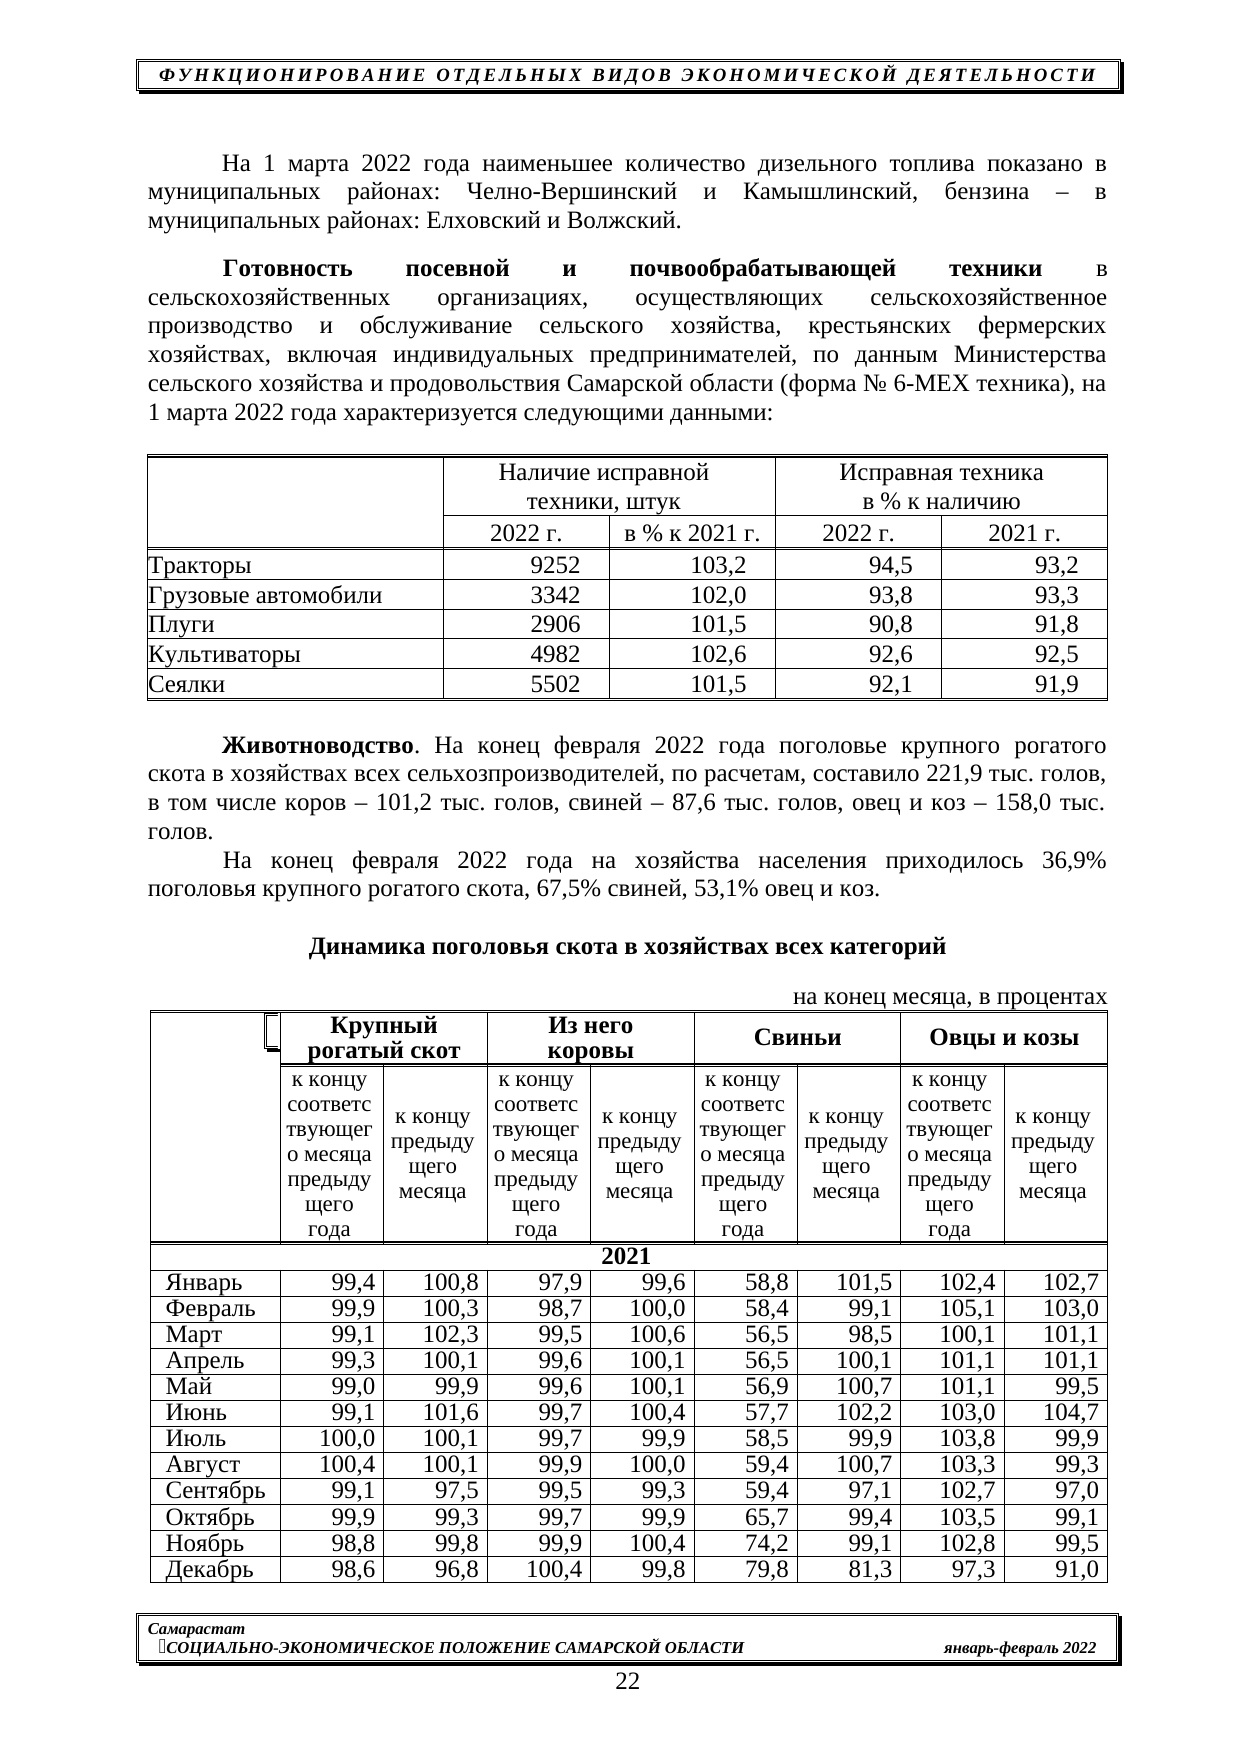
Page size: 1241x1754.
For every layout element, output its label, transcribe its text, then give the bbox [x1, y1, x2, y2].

table_cell 58,4 [695, 1297, 797, 1322]
table_cell 101,6 [384, 1401, 487, 1426]
table_cell Июнь [151, 1401, 280, 1426]
table_cell 102,7 [1005, 1271, 1107, 1296]
table_cell Ноябрь [151, 1531, 280, 1556]
table_cell 91,0 [1005, 1557, 1107, 1582]
table_cell 99,9 [591, 1427, 694, 1452]
table_cell 99,7 [488, 1401, 590, 1426]
table_cell 99,6 [591, 1271, 694, 1296]
table_cell 99,9 [488, 1453, 590, 1478]
table_cell 99,4 [798, 1505, 900, 1530]
table_cell 2906 [444, 610, 609, 638]
text Животноводство. На конец февраля 2022 года поголовье крупного рогатого скота в хозяйствах всех сельхозпроизводителей, по расчетам, составило 221,9 тыс. голов, в том числе коров – 101,2 тыс. голов, свиней – 87,6 тыс. голов, овец и коз – 158,0 тыс. голов. [148, 730, 1107, 845]
table_cell 100,7 [798, 1453, 900, 1478]
table_cell Июль [151, 1427, 280, 1452]
table_cell 105,1 [901, 1297, 1004, 1322]
table_cell 100,0 [591, 1453, 694, 1478]
table_cell 99,5 [488, 1479, 590, 1504]
text На 1 марта 2022 года наименьшее количество дизельного топлива показано в муниципальных районах: Челно-Вершинский и Камышлинский, бензина – в муниципальных районах: Елховский и Волжский. [148, 148, 1107, 234]
table_cell Апрель [151, 1349, 280, 1374]
table_header Крупный рогатый скот [281, 1013, 487, 1063]
table_cell 99,1 [281, 1401, 383, 1426]
table_cell 2022 г. [776, 516, 941, 547]
table_cell 99,9 [488, 1531, 590, 1556]
table_cell 90,8 [776, 610, 941, 638]
table_cell 56,9 [695, 1375, 797, 1400]
table_cell 79,8 [695, 1557, 797, 1582]
table_cell 99,7 [488, 1427, 590, 1452]
table_cell в % к 2021 г. [610, 516, 775, 547]
table_header Овцы и козы [901, 1013, 1107, 1063]
table_cell 100,4 [488, 1557, 590, 1582]
table_cell 5502 [444, 669, 609, 698]
table_cell 99,9 [281, 1505, 383, 1530]
table_cell 99,0 [281, 1375, 383, 1400]
table_cell 98,6 [281, 1557, 383, 1582]
table_cell Январь [151, 1271, 280, 1296]
table_header Исправная техника в % к наличию [776, 458, 1107, 515]
table_cell 99,1 [281, 1323, 383, 1348]
text Готовность посевной и почвообрабатывающей техники в сельскохозяйственных организациях, осуществляющих сельскохозяйственное производство и обслуживание сельского хозяйства, крестьянских фермерских хозяйствах, включая индивидуальных предпринимателей, по данным Министерства сельского хозяйства и продовольствия Самарской области (форма № 6-МЕХ техника), на 1 марта 2022 года характеризуется следующими данными: [148, 253, 1107, 426]
table_cell 100,1 [384, 1453, 487, 1478]
table_cell 103,2 [610, 550, 775, 579]
table_cell 100,1 [798, 1349, 900, 1374]
table_cell 102,2 [798, 1401, 900, 1426]
table_cell 98,5 [798, 1323, 900, 1348]
table_cell 99,7 [488, 1505, 590, 1530]
table_cell Сеялки [148, 669, 443, 698]
table_cell 103,5 [901, 1505, 1004, 1530]
table_cell к концу соответствующего месяца предыдущего года [281, 1067, 383, 1241]
table_cell 102,6 [610, 639, 775, 668]
table_cell 99,9 [591, 1505, 694, 1530]
table_cell 99,1 [281, 1479, 383, 1504]
table_cell 100,7 [798, 1375, 900, 1400]
table_header Свиньи [695, 1013, 900, 1063]
table_cell Февраль [151, 1297, 280, 1322]
text Динамика поголовья скота в хозяйствах всех категорий [148, 931, 1107, 960]
table_cell 100,4 [591, 1401, 694, 1426]
table_cell 59,4 [695, 1453, 797, 1478]
table_cell 99,9 [384, 1375, 487, 1400]
table_cell 101,5 [610, 669, 775, 698]
table_cell 101,1 [1005, 1323, 1107, 1348]
table_cell 101,1 [901, 1375, 1004, 1400]
table_cell 99,5 [1005, 1531, 1107, 1556]
table_cell 97,1 [798, 1479, 900, 1504]
table_cell Тракторы [148, 550, 443, 579]
table_cell 3342 [444, 580, 609, 608]
table_cell 91,9 [942, 669, 1107, 698]
table_header [148, 458, 443, 547]
text На конец февраля 2022 года на хозяйства населения приходилось 36,9% поголовья крупного рогатого скота, 67,5% свиней, 53,1% овец и коз. [148, 845, 1107, 902]
table_cell 92,1 [776, 669, 941, 698]
table_cell Культиваторы [148, 639, 443, 668]
table_cell 94,5 [776, 550, 941, 579]
text на конец месяца, в процентах [148, 981, 1107, 1010]
table_cell 101,1 [1005, 1349, 1107, 1374]
table_header Наличие исправной техники, штук [444, 458, 775, 515]
table_cell 92,6 [776, 639, 941, 668]
table_cell 100,0 [591, 1297, 694, 1322]
table_cell Май [151, 1375, 280, 1400]
table_header [151, 1013, 280, 1241]
table_cell 100,1 [901, 1323, 1004, 1348]
table_cell 99,1 [798, 1531, 900, 1556]
table_cell 100,1 [591, 1349, 694, 1374]
table_cell к концу соответствующего месяца предыдущего года [901, 1067, 1004, 1241]
table_cell 97,5 [384, 1479, 487, 1504]
table_cell 81,3 [798, 1557, 900, 1582]
table_cell 98,8 [281, 1531, 383, 1556]
table_cell 102,8 [901, 1531, 1004, 1556]
table_cell 99,6 [488, 1375, 590, 1400]
table_cell Плуги [148, 610, 443, 638]
table_cell 97,9 [488, 1271, 590, 1296]
table_cell Сентябрь [151, 1479, 280, 1504]
table_cell 100,6 [591, 1323, 694, 1348]
table_cell 56,5 [695, 1323, 797, 1348]
table_cell 99,1 [798, 1297, 900, 1322]
table_cell 2021 [151, 1245, 1107, 1269]
table_cell 58,8 [695, 1271, 797, 1296]
table_cell 74,2 [695, 1531, 797, 1556]
table_cell 100,8 [384, 1271, 487, 1296]
table_header Из него коровы [488, 1013, 694, 1063]
table_cell 57,7 [695, 1401, 797, 1426]
table_cell 102,3 [384, 1323, 487, 1348]
table_cell Декабрь [151, 1557, 280, 1582]
table_cell 102,0 [610, 580, 775, 608]
table_cell 98,7 [488, 1297, 590, 1322]
table_cell 99,9 [281, 1297, 383, 1322]
table_cell 100,3 [384, 1297, 487, 1322]
table_cell 102,4 [901, 1271, 1004, 1296]
table_cell 103,0 [901, 1401, 1004, 1426]
table_cell 104,7 [1005, 1401, 1107, 1426]
table_cell 100,4 [591, 1531, 694, 1556]
table_cell 99,1 [1005, 1505, 1107, 1530]
table_cell 93,8 [776, 580, 941, 608]
table_cell 99,3 [1005, 1453, 1107, 1478]
table_cell 103,0 [1005, 1297, 1107, 1322]
table_cell 96,8 [384, 1557, 487, 1582]
table_cell 99,8 [591, 1557, 694, 1582]
table_cell к концу соответствующего месяца предыдущего года [695, 1067, 797, 1241]
table_cell 100,1 [384, 1349, 487, 1374]
table_cell 93,2 [942, 550, 1107, 579]
table_cell 56,5 [695, 1349, 797, 1374]
table_cell 4982 [444, 639, 609, 668]
table_cell 59,4 [695, 1479, 797, 1504]
table_cell 91,8 [942, 610, 1107, 638]
table_cell 99,5 [488, 1323, 590, 1348]
table_cell 103,3 [901, 1453, 1004, 1478]
table_cell Март [151, 1323, 280, 1348]
table_cell 99,9 [798, 1427, 900, 1452]
table_cell 101,5 [610, 610, 775, 638]
table_cell Грузовые автомобили [148, 580, 443, 608]
table_cell к концу предыдущего месяца [591, 1067, 694, 1241]
table_cell 100,0 [281, 1427, 383, 1452]
table_cell 97,3 [901, 1557, 1004, 1582]
table_cell 2022 г. [444, 516, 609, 547]
table_cell 100,1 [591, 1375, 694, 1400]
table_cell 92,5 [942, 639, 1107, 668]
table_cell 99,9 [1005, 1427, 1107, 1452]
table_cell к концу предыдущего месяца [384, 1067, 487, 1241]
table_cell 99,4 [281, 1271, 383, 1296]
table_cell 2021 г. [942, 516, 1107, 547]
table_cell 100,4 [281, 1453, 383, 1478]
table_cell 65,7 [695, 1505, 797, 1530]
table_cell 9252 [444, 550, 609, 579]
table_cell 101,1 [901, 1349, 1004, 1374]
table_cell 103,8 [901, 1427, 1004, 1452]
table_cell 58,5 [695, 1427, 797, 1452]
table_cell 101,5 [798, 1271, 900, 1296]
table_cell 100,1 [384, 1427, 487, 1452]
table_cell Октябрь [151, 1505, 280, 1530]
table_cell к концу предыдущего месяца [1005, 1067, 1107, 1241]
table_cell 99,5 [1005, 1375, 1107, 1400]
table_cell 99,6 [488, 1349, 590, 1374]
table_cell Август [151, 1453, 280, 1478]
table_cell 99,3 [591, 1479, 694, 1504]
table_cell 99,3 [384, 1505, 487, 1530]
table_cell 99,8 [384, 1531, 487, 1556]
table_cell 102,7 [901, 1479, 1004, 1504]
table_cell к концу предыдущего месяца [798, 1067, 900, 1241]
table_cell 97,0 [1005, 1479, 1107, 1504]
table_cell 93,3 [942, 580, 1107, 608]
table_cell 99,3 [281, 1349, 383, 1374]
table_cell к концу соответствующего месяца предыдущего года [488, 1067, 590, 1241]
